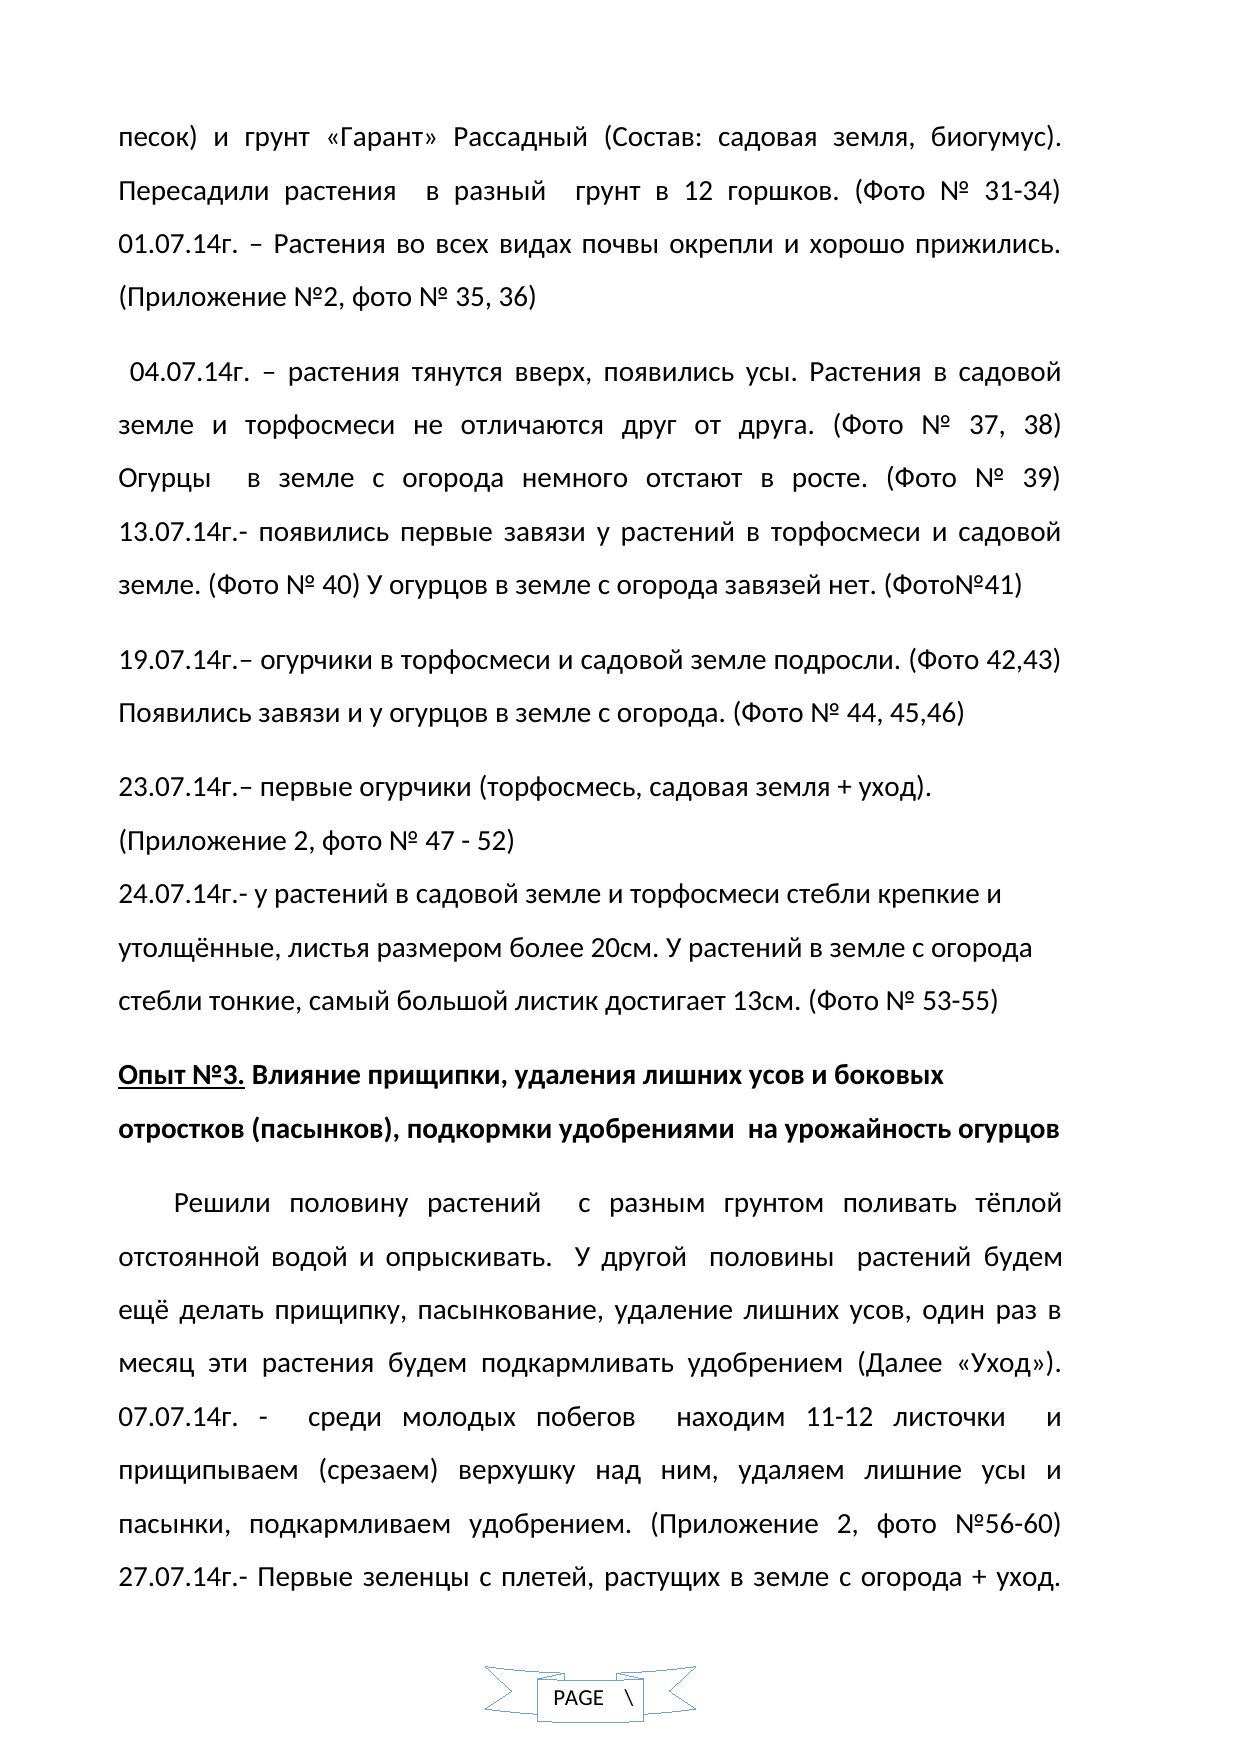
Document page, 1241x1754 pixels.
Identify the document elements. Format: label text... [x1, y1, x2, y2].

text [118, 118, 1063, 314]
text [118, 1184, 1063, 1594]
text 23.07.14г.– первые огурчики (торфосмесь, садовая земля + уход). (Приложение 2, фото № 47 - 52) 24.07.14г.- у растений в садовой земле и торфосмеси стебли крепкие и утолщённые, листья размером более 20см. У растений в земле с огорода стебли тонкие, самый большой листик достигает 13см. (Фото № 53-55) [118, 768, 1063, 1018]
text 04.07.14г. – растения тянутся вверх, появились усы. Растения в садовой земле и торфосмеси не отличаются друг от друга. (Фото № 37, 38) Огурцы в земле с огорода немного отстают в росте. (Фото № 39) 13.07.14г.- появились первые завязи у растений в торфосмеси и садовой земле. (Фото № 40) У огурцов в земле с огорода завязей нет. (Фото№41) [118, 353, 1063, 602]
text Опыт №3. Влияние прищипки, удаления лишних усов и боковых отростков (пасынков), подкормки удобрениями на урожайность огурцов [118, 1056, 1063, 1146]
text 19.07.14г.– огурчики в торфосмеси и садовой земле подросли. (Фото 42,43) Появились завязи и у огурцов в земле с огорода. (Фото № 44, 45,46) [118, 641, 1063, 730]
